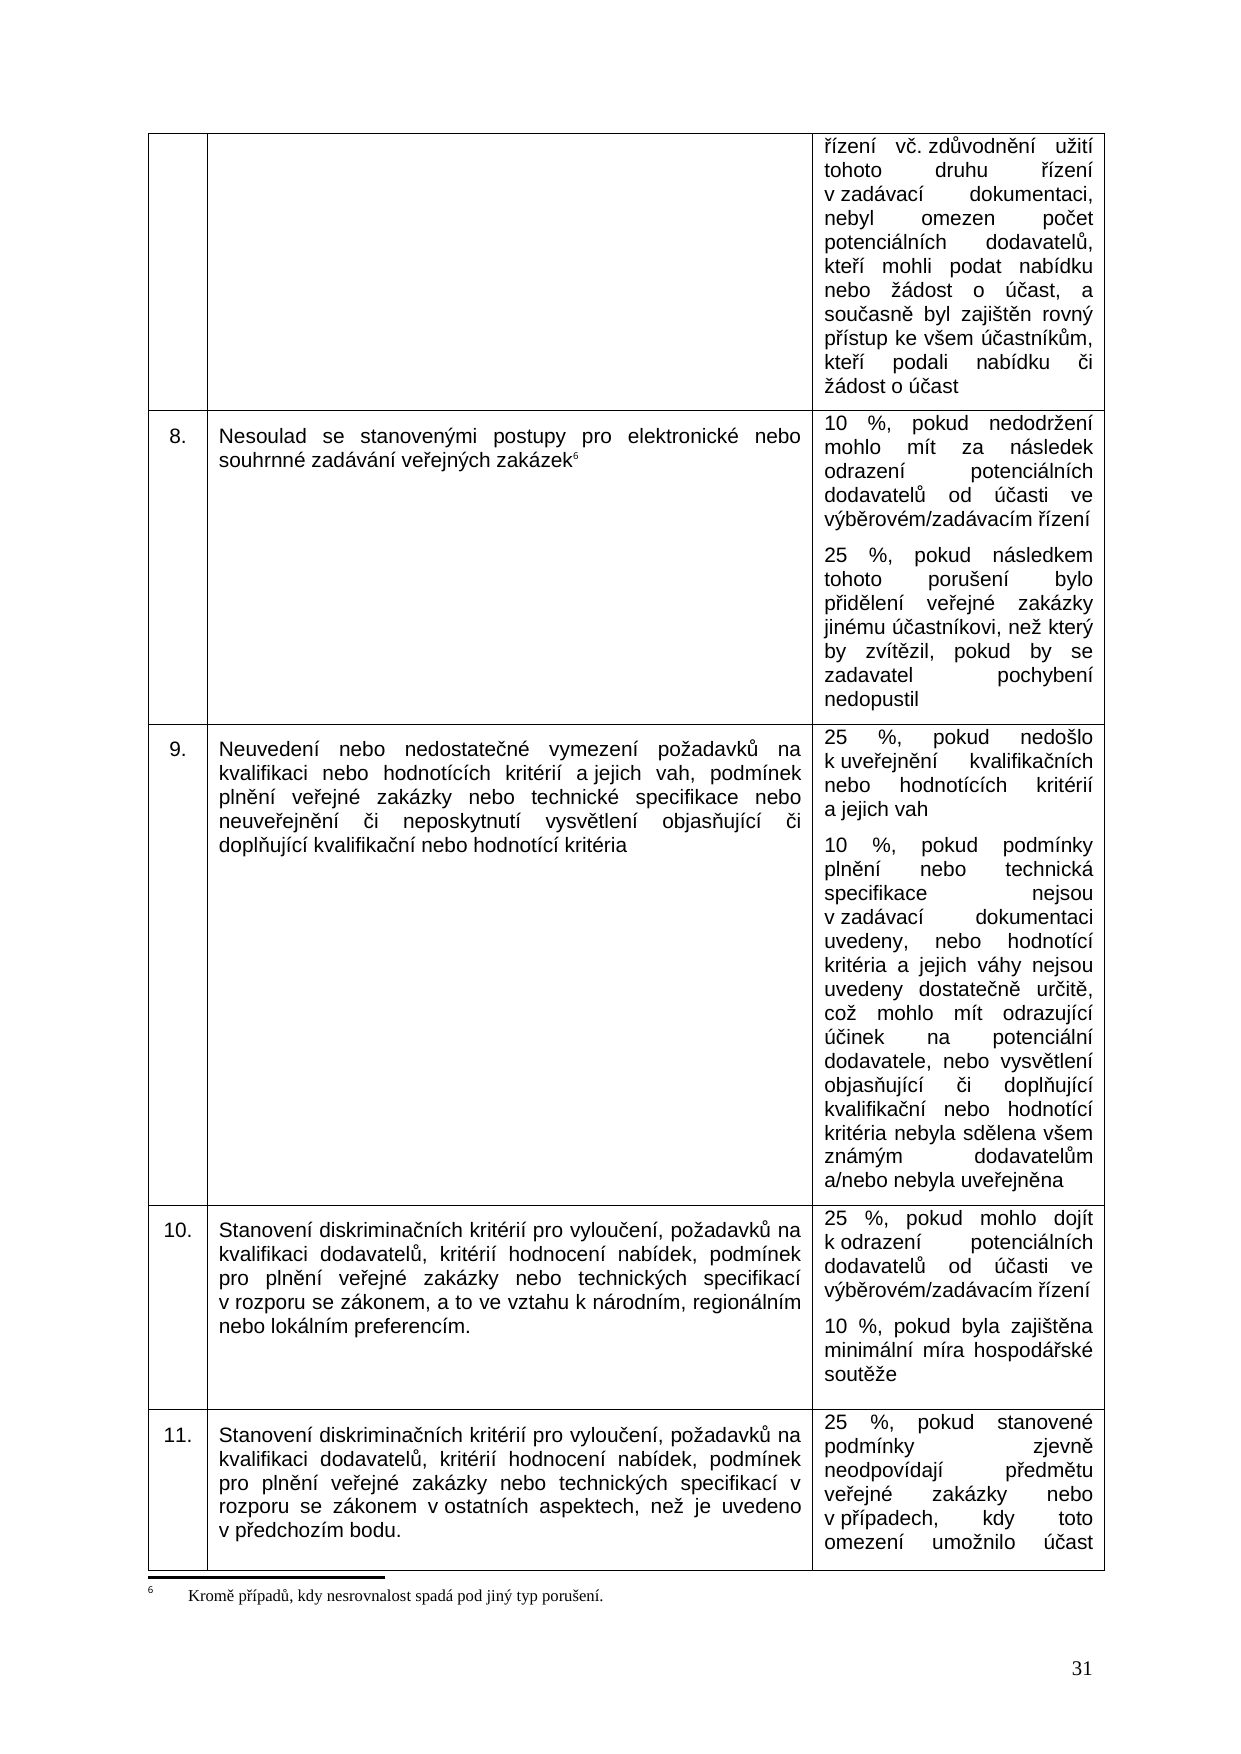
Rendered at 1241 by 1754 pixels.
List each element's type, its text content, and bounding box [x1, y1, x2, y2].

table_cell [813, 1410, 1104, 1569]
table_cell 25 %, pokud nedošlo k uveřejnění kvalifikačních nebo hodnotících kritérií a jejich vah 10 %, pokud podmínky plnění nebo technická specifikace nejsou v zadávací dokumentaci uvedeny, nebo hodnotící kritéria a jejich váhy nejsou uvedeny dostatečně určitě, což mohlo mít odrazující účinek na potenciální dodavatele, nebo vysvětlení objasňující či doplňující kvalifikační nebo hodnotící kritéria nebyla sdělena všem známým dodavatelům a/nebo nebyla uveřejněna [813, 725, 1104, 1205]
table_cell [149, 411, 207, 723]
table_cell [149, 134, 207, 410]
table_cell 25 %, pokud mohlo dojít k odrazení potenciálních dodavatelů od účasti ve výběrovém/zadávacím řízení 10 %, pokud byla zajištěna minimální míra hospodářské soutěže [813, 1206, 1104, 1409]
table_cell [149, 1206, 207, 1409]
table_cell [208, 1410, 812, 1569]
table_cell 10 %, pokud nedodržení mohlo mít za následek odrazení potenciálních dodavatelů od účasti ve výběrovém/zadávacím řízení 25 %, pokud následkem tohoto porušení bylo přidělení veřejné zakázky jinému účastníkovi, než který by zvítězil, pokud by se zadavatel pochybení nedopustil [813, 411, 1104, 723]
table_cell [149, 1410, 207, 1569]
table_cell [208, 134, 812, 410]
table_cell Nesoulad se stanovenými postupy pro elektronické nebo souhrnné zadávání veřejných zakázek [208, 411, 812, 723]
table_cell [149, 725, 207, 1205]
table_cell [813, 134, 1104, 410]
table_cell Neuvedení nebo nedostatečné vymezení požadavků na kvalifikaci nebo hodnotících kritérií a jejich vah, podmínek plnění veřejné zakázky nebo technické specifikace nebo neuveřejnění či neposkytnutí vysvětlení objasňující či doplňující kvalifikační nebo hodnotící kritéria [208, 725, 812, 1205]
table_cell Stanovení diskriminačních kritérií pro vyloučení, požadavků na kvalifikaci dodavatelů, kritérií hodnocení nabídek, podmínek pro plnění veřejné zakázky nebo technických specifikací v rozporu se zákonem, a to ve vztahu k národním, regionálním nebo lokálním preferencím. [208, 1206, 812, 1409]
